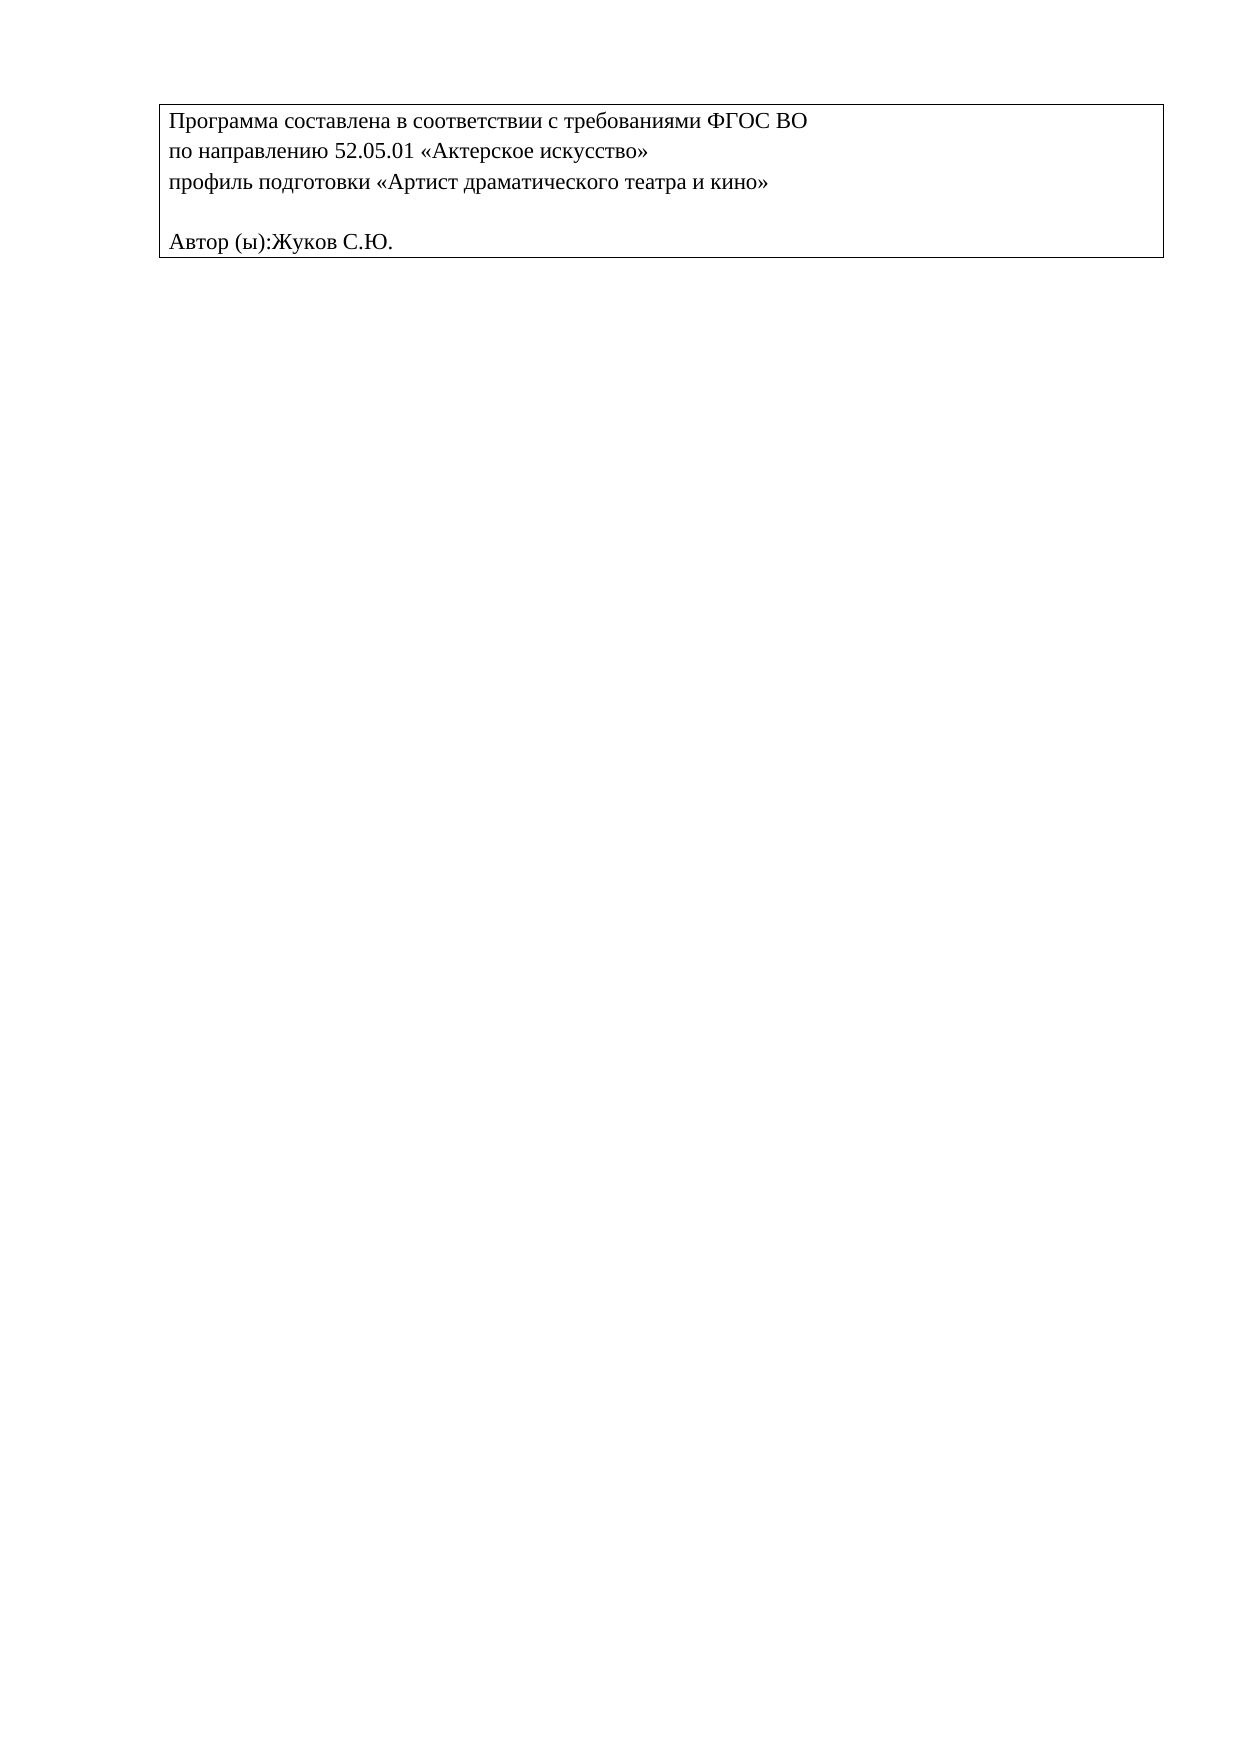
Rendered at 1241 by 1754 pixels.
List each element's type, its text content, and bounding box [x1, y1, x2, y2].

text Программа составлена в соответствии с требованиями ФГОС ВО [160, 105, 1163, 134]
text по направлению 52.05.01 «Актерское искусство» [160, 134, 1163, 164]
text Автор (ы):Жуков С.Ю. [160, 225, 1163, 257]
text профиль подготовки «Артист драматического театра и кино» [160, 164, 1163, 194]
